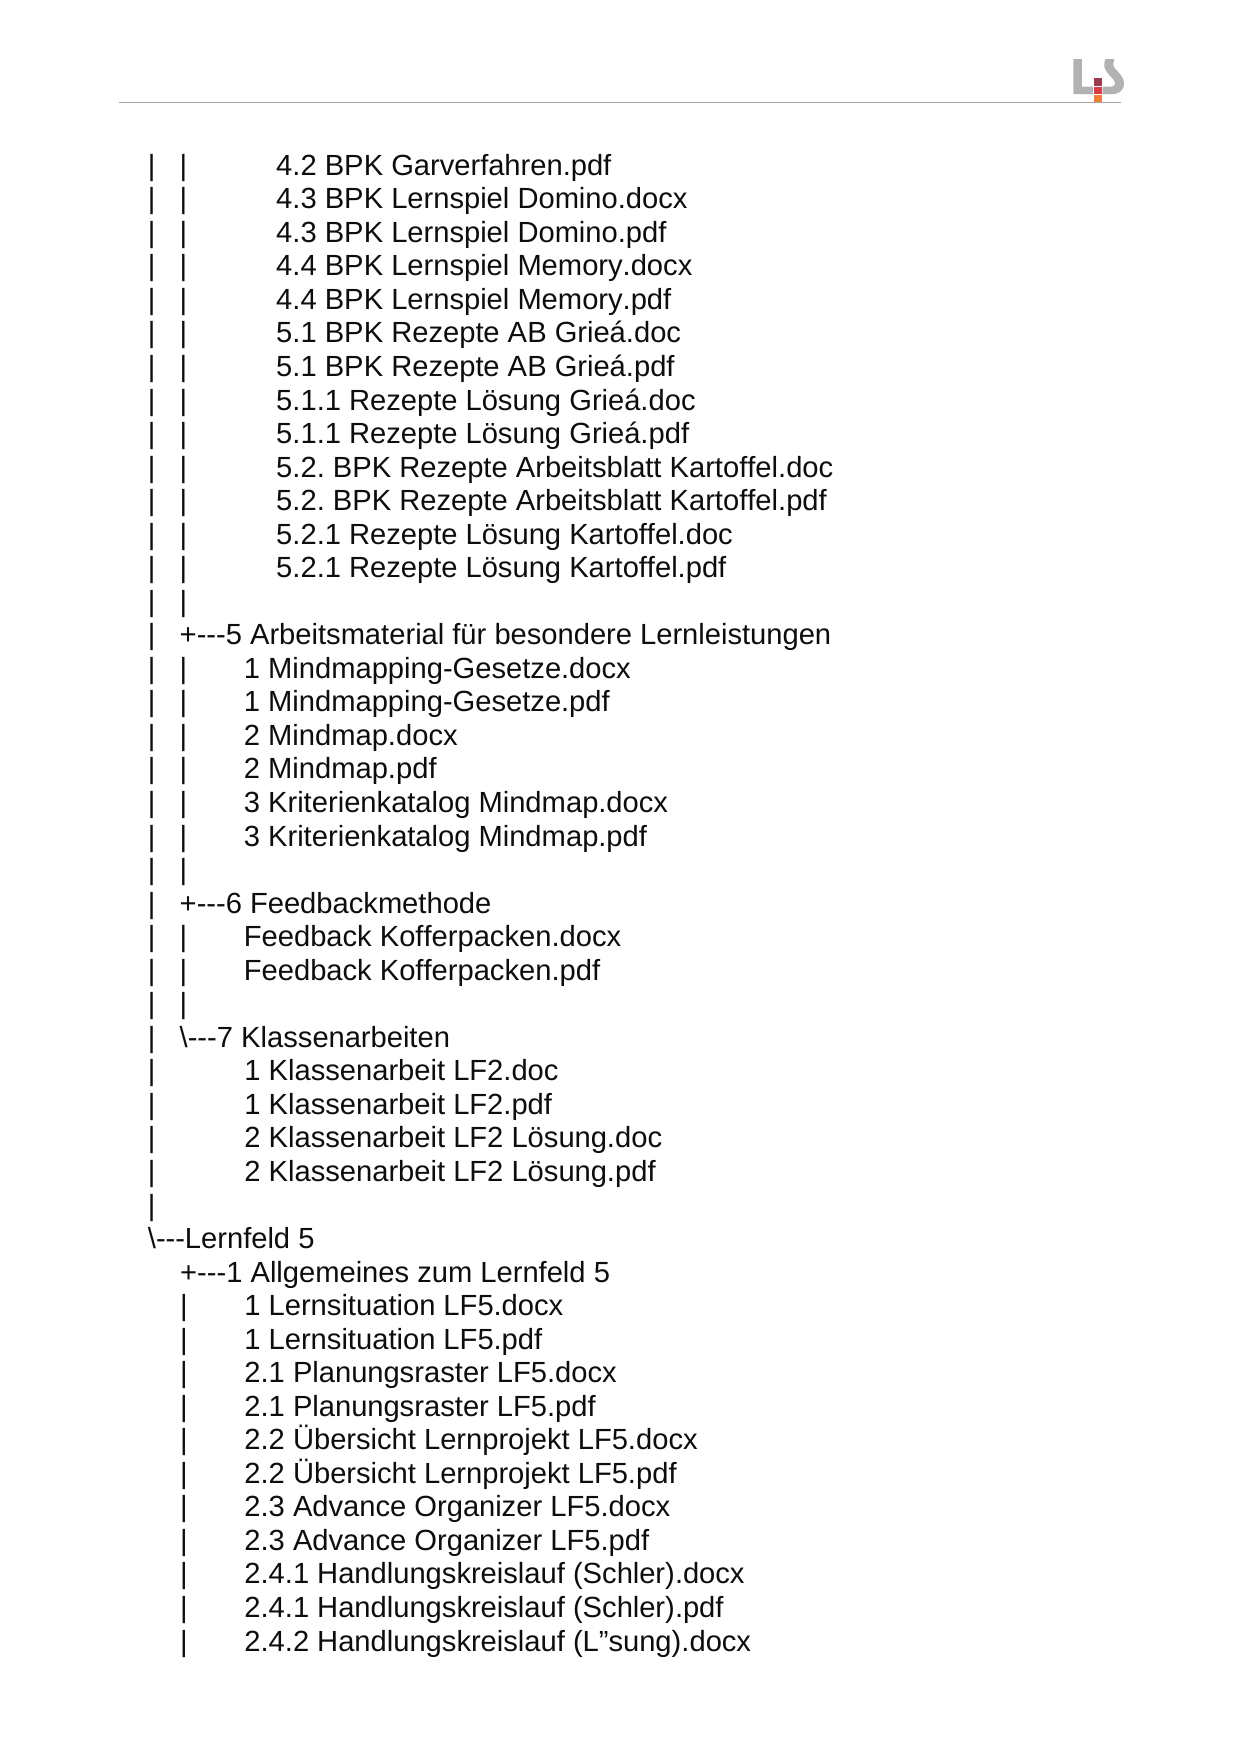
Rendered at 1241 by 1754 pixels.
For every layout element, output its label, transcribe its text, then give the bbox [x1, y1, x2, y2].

text | | 4.3 BPK Lernspiel Domino.docx [148, 181, 1092, 215]
text | | 4.2 BPK Garverfahren.pdf [148, 148, 1092, 181]
text | 2.1 Planungsraster LF5.docx [148, 1355, 1092, 1389]
text | | 5.1 BPK Rezepte AB Grieá.doc [148, 315, 1092, 349]
text | | 3 Kriterienkatalog Mindmap.pdf [148, 818, 1092, 852]
text | | 4.4 BPK Lernspiel Memory.pdf [148, 282, 1092, 315]
text | | 3 Kriterienkatalog Mindmap.docx [148, 785, 1092, 818]
text | 2 Klassenarbeit LF2 Lösung.doc [148, 1120, 1092, 1154]
text | | 5.2.1 Rezepte Lösung Kartoffel.pdf [148, 550, 1092, 584]
text | 2.4.2 Handlungskreislauf (L”sung).docx [148, 1623, 1092, 1657]
text | 1 Lernsituation LF5.docx [148, 1288, 1092, 1322]
text | | 2 Mindmap.pdf [148, 751, 1092, 785]
text | | 2 Mindmap.docx [148, 718, 1092, 751]
text | | Feedback Kofferpacken.docx [148, 919, 1092, 953]
text | | 5.1.1 Rezepte Lösung Grieá.doc [148, 382, 1092, 416]
text | | [148, 584, 1092, 617]
text | 2.4.1 Handlungskreislauf (Schler).pdf [148, 1590, 1092, 1623]
text | | 5.2. BPK Rezepte Arbeitsblatt Kartoffel.doc [148, 449, 1092, 483]
text | | 4.4 BPK Lernspiel Memory.docx [148, 248, 1092, 282]
text | | Feedback Kofferpacken.pdf [148, 953, 1092, 986]
text | | 5.1 BPK Rezepte AB Grieá.pdf [148, 349, 1092, 382]
text | | [148, 986, 1092, 1020]
text | \---7 Klassenarbeiten [148, 1020, 1092, 1053]
text | | 5.2. BPK Rezepte Arbeitsblatt Kartoffel.pdf [148, 483, 1092, 517]
text | 2.3 Advance Organizer LF5.pdf [148, 1523, 1092, 1556]
text | 1 Klassenarbeit LF2.pdf [148, 1087, 1092, 1120]
text | | [148, 852, 1092, 886]
text | | 1 Mindmapping-Gesetze.docx [148, 651, 1092, 684]
text | | 5.1.1 Rezepte Lösung Grieá.pdf [148, 416, 1092, 449]
text | 1 Klassenarbeit LF2.doc [148, 1053, 1092, 1087]
text | | 5.2.1 Rezepte Lösung Kartoffel.doc [148, 517, 1092, 550]
text \---Lernfeld 5 [148, 1221, 1092, 1254]
text | | 4.3 BPK Lernspiel Domino.pdf [148, 215, 1092, 248]
text | +---5 Arbeitsmaterial für besondere Lernleistungen [148, 617, 1092, 651]
text | [148, 1187, 1092, 1221]
text | 2.3 Advance Organizer LF5.docx [148, 1489, 1092, 1523]
text | 2 Klassenarbeit LF2 Lösung.pdf [148, 1154, 1092, 1187]
text | 2.4.1 Handlungskreislauf (Schler).docx [148, 1556, 1092, 1590]
text | +---6 Feedbackmethode [148, 886, 1092, 919]
text | 2.2 Übersicht Lernprojekt LF5.docx [148, 1422, 1092, 1456]
text | 1 Lernsituation LF5.pdf [148, 1322, 1092, 1355]
text | 2.1 Planungsraster LF5.pdf [148, 1389, 1092, 1422]
text | | 1 Mindmapping-Gesetze.pdf [148, 684, 1092, 718]
text +---1 Allgemeines zum Lernfeld 5 [148, 1254, 1092, 1288]
text | 2.2 Übersicht Lernprojekt LF5.pdf [148, 1456, 1092, 1489]
